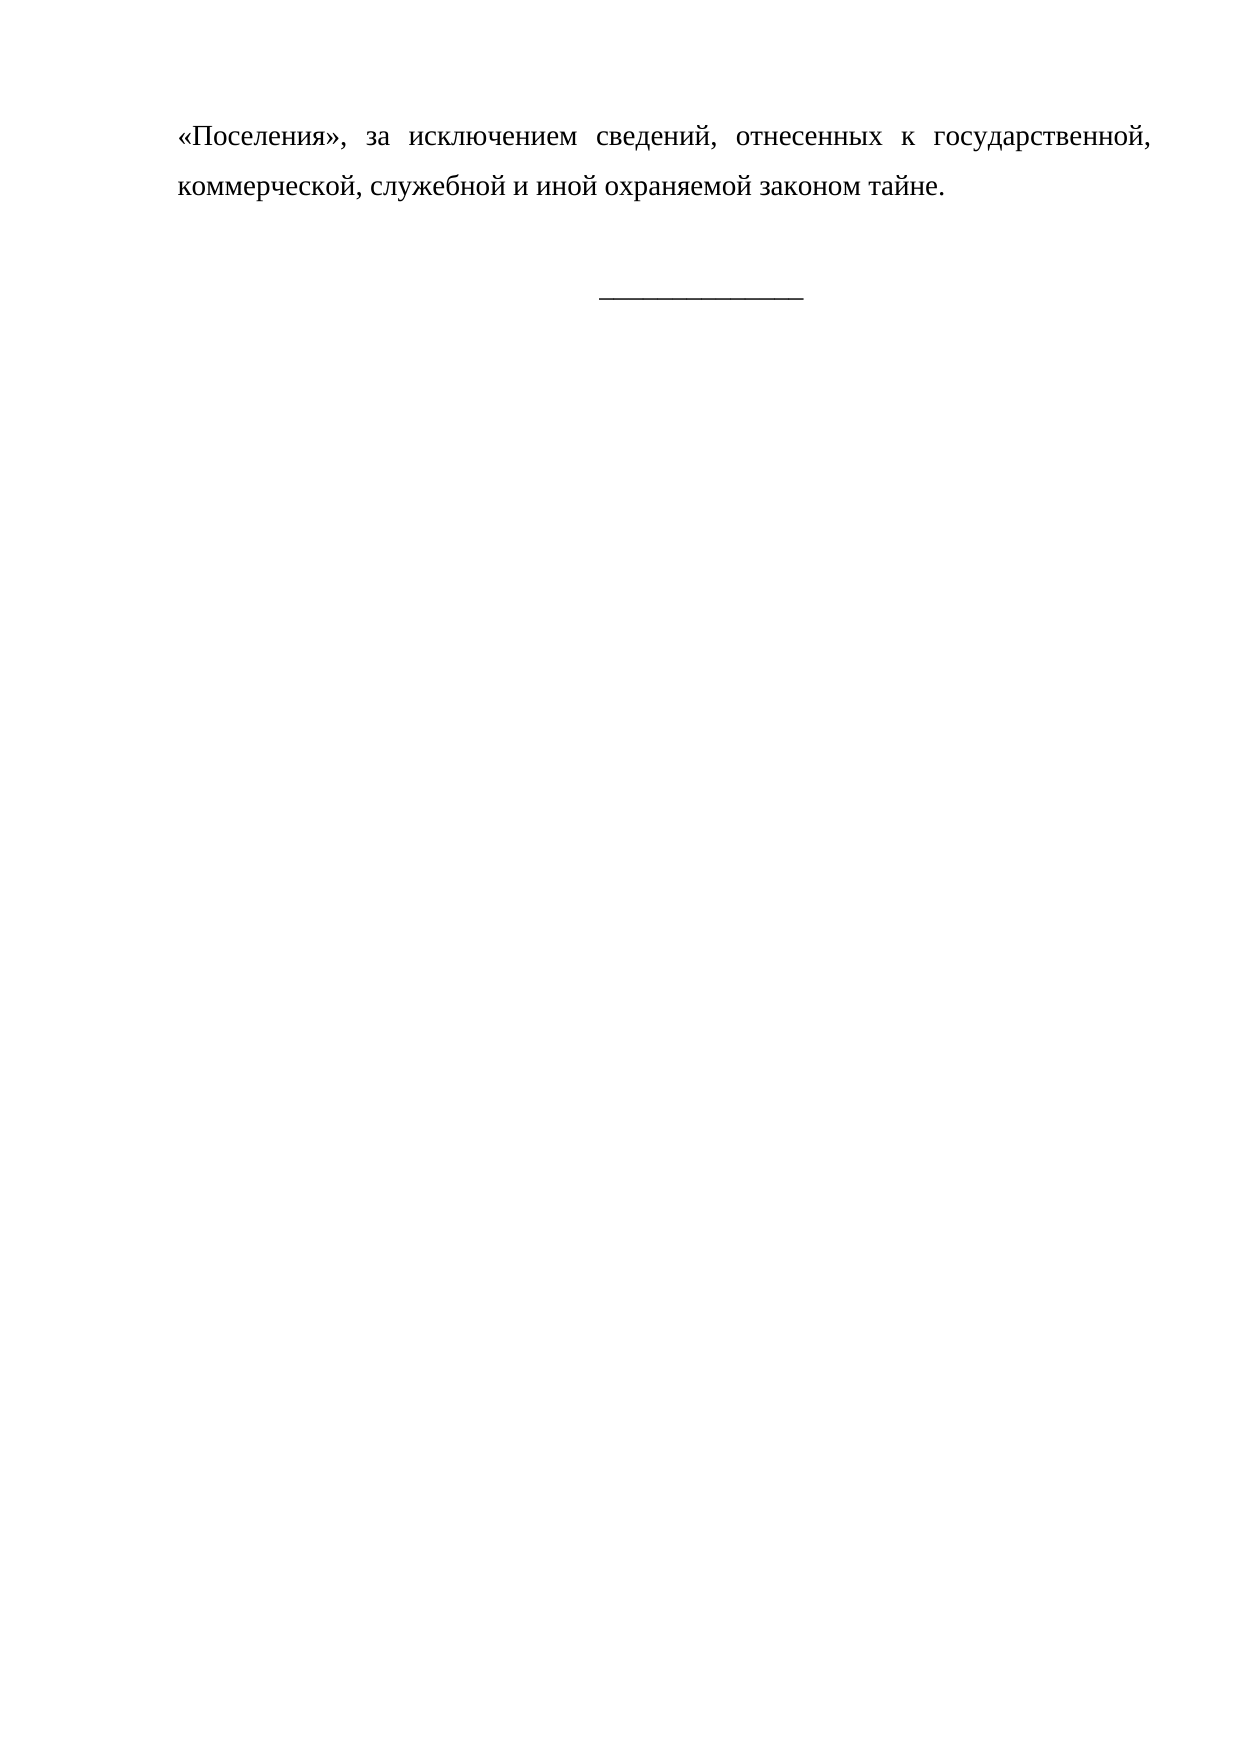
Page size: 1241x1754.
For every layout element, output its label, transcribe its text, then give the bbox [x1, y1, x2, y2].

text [177, 118, 1152, 202]
text ______________ [177, 269, 1152, 303]
